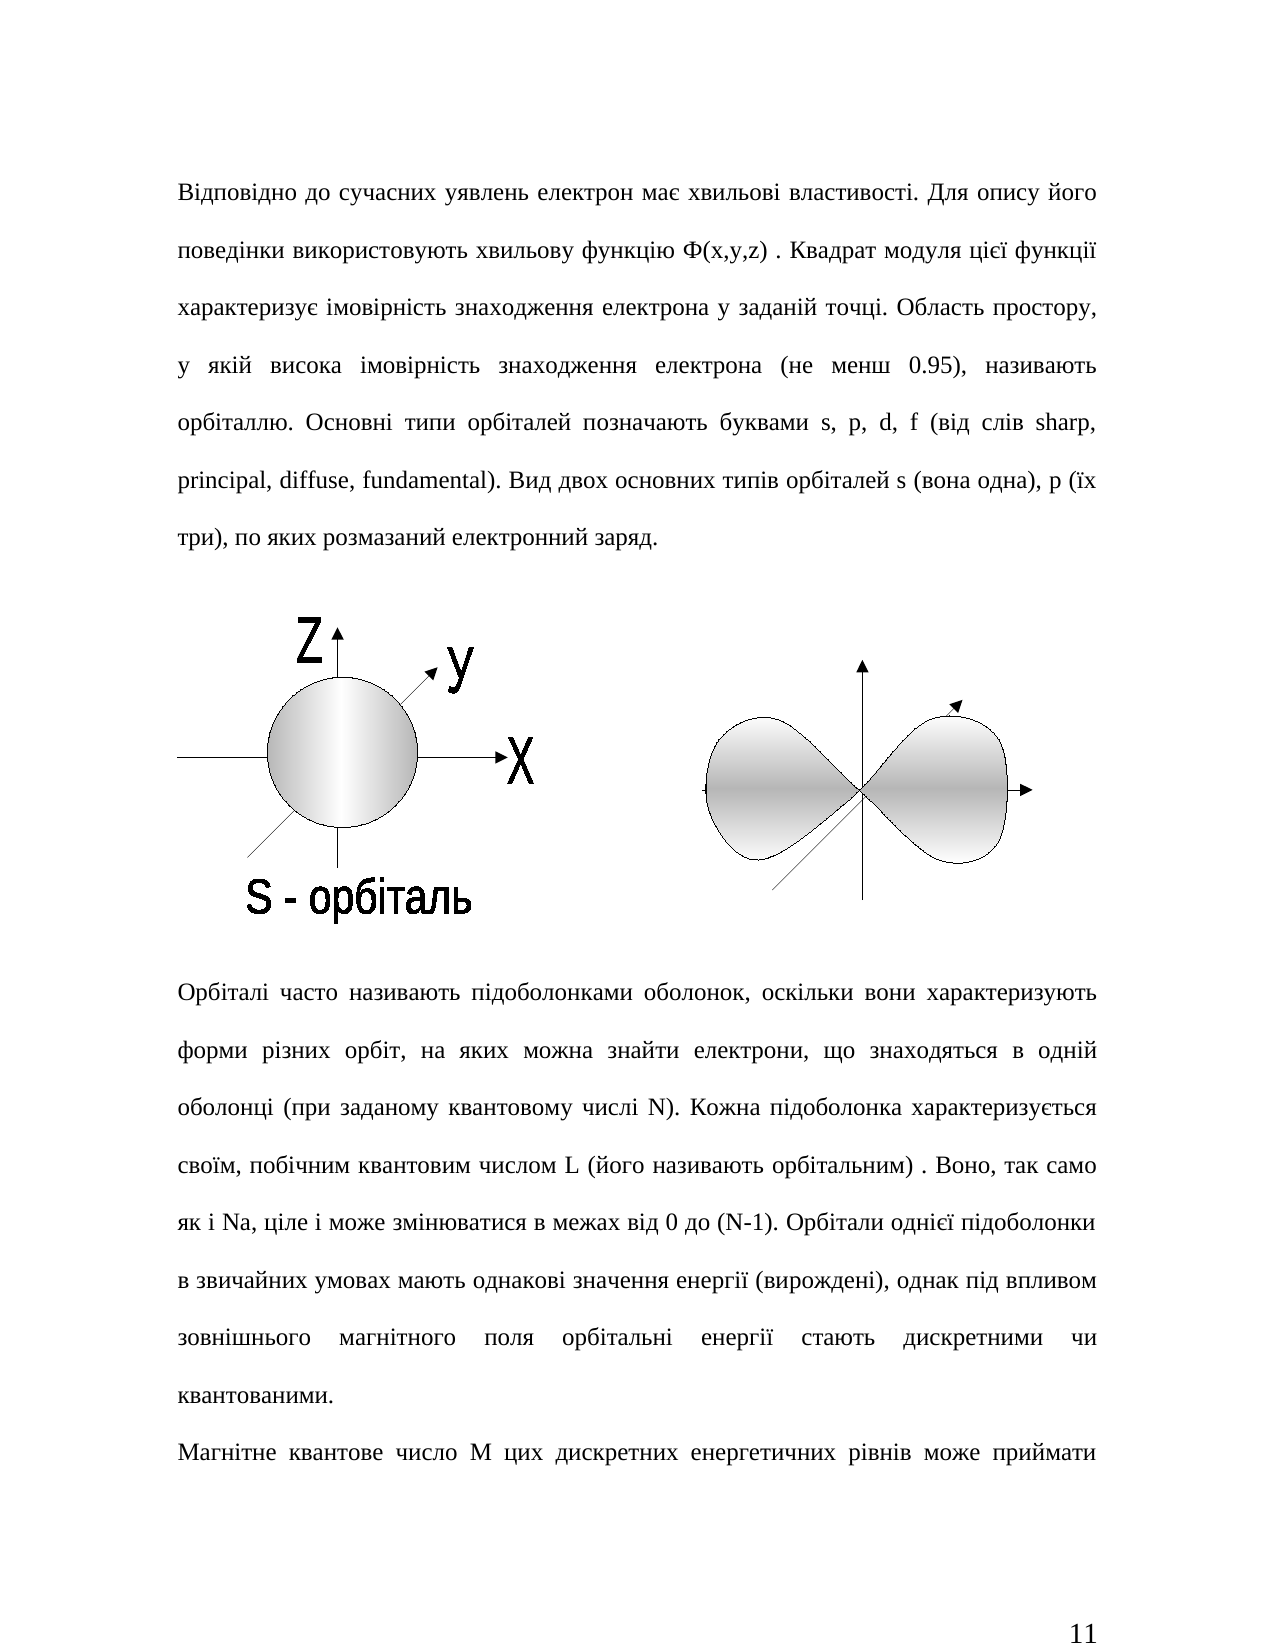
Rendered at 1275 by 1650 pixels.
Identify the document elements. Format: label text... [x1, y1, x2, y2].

text Орбіталі часто називають підоболонками оболонок, оскільки вони характеризують форми різних орбіт, на яких можна знайти електрони, що знаходяться в одній оболонці (при заданому квантовому числі N). Кожна підоболонка характеризується своїм, побічним квантовим числом L (його називають орбітальним) . Воно, так само як і Nа, ціле і може змінюватися в межах від 0 до (N-1). Орбітали однієї підоболонки в звичайних умовах мають однакові значення енергії (вирождені), однак під впливом зовнішнього магнітного поля орбітальні енергії стають дискретними чи квантованими. [177, 605, 1098, 1408]
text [177, 1437, 1098, 1466]
text Відповідно до сучасних уявлень електрон має хвильові властивості. Для опису його поведінки використовують хвильову функцію Ф(x,y,z) . Квадрат модуля цієї функції характеризує імовірність знаходження електрона у заданій точці. Область простору, у якій висока імовірність знаходження електрона (не менш 0.95), називають орбіталлю. Основні типи орбіталей позначають буквами s, p, d, f (від слів sharp, principal, diffuse, fundamental). Вид двох основних типів орбіталей s (вона одна), p (їх три), по яких розмазаний електронний заряд. [177, 177, 1098, 551]
